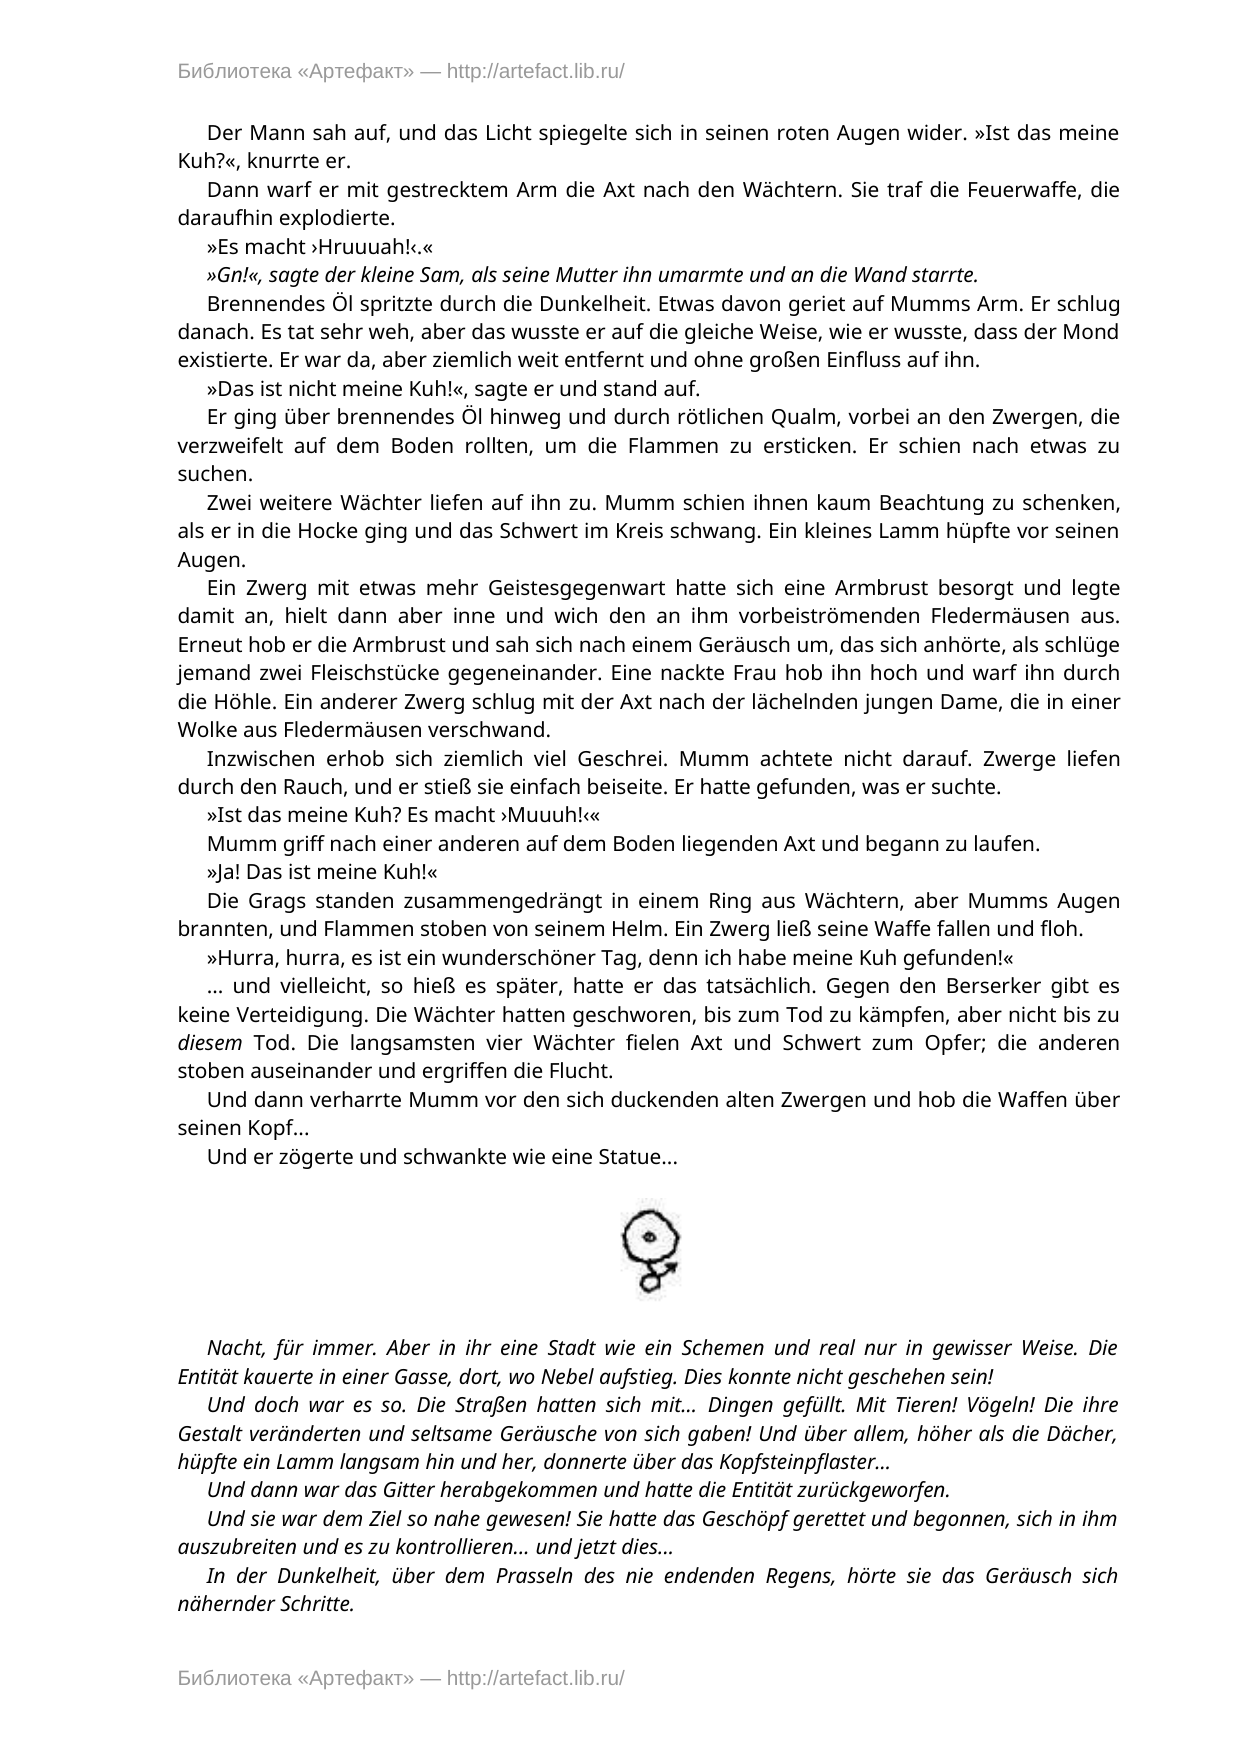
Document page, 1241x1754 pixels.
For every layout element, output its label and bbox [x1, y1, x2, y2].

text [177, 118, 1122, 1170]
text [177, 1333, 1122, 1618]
picture [607, 1198, 693, 1305]
